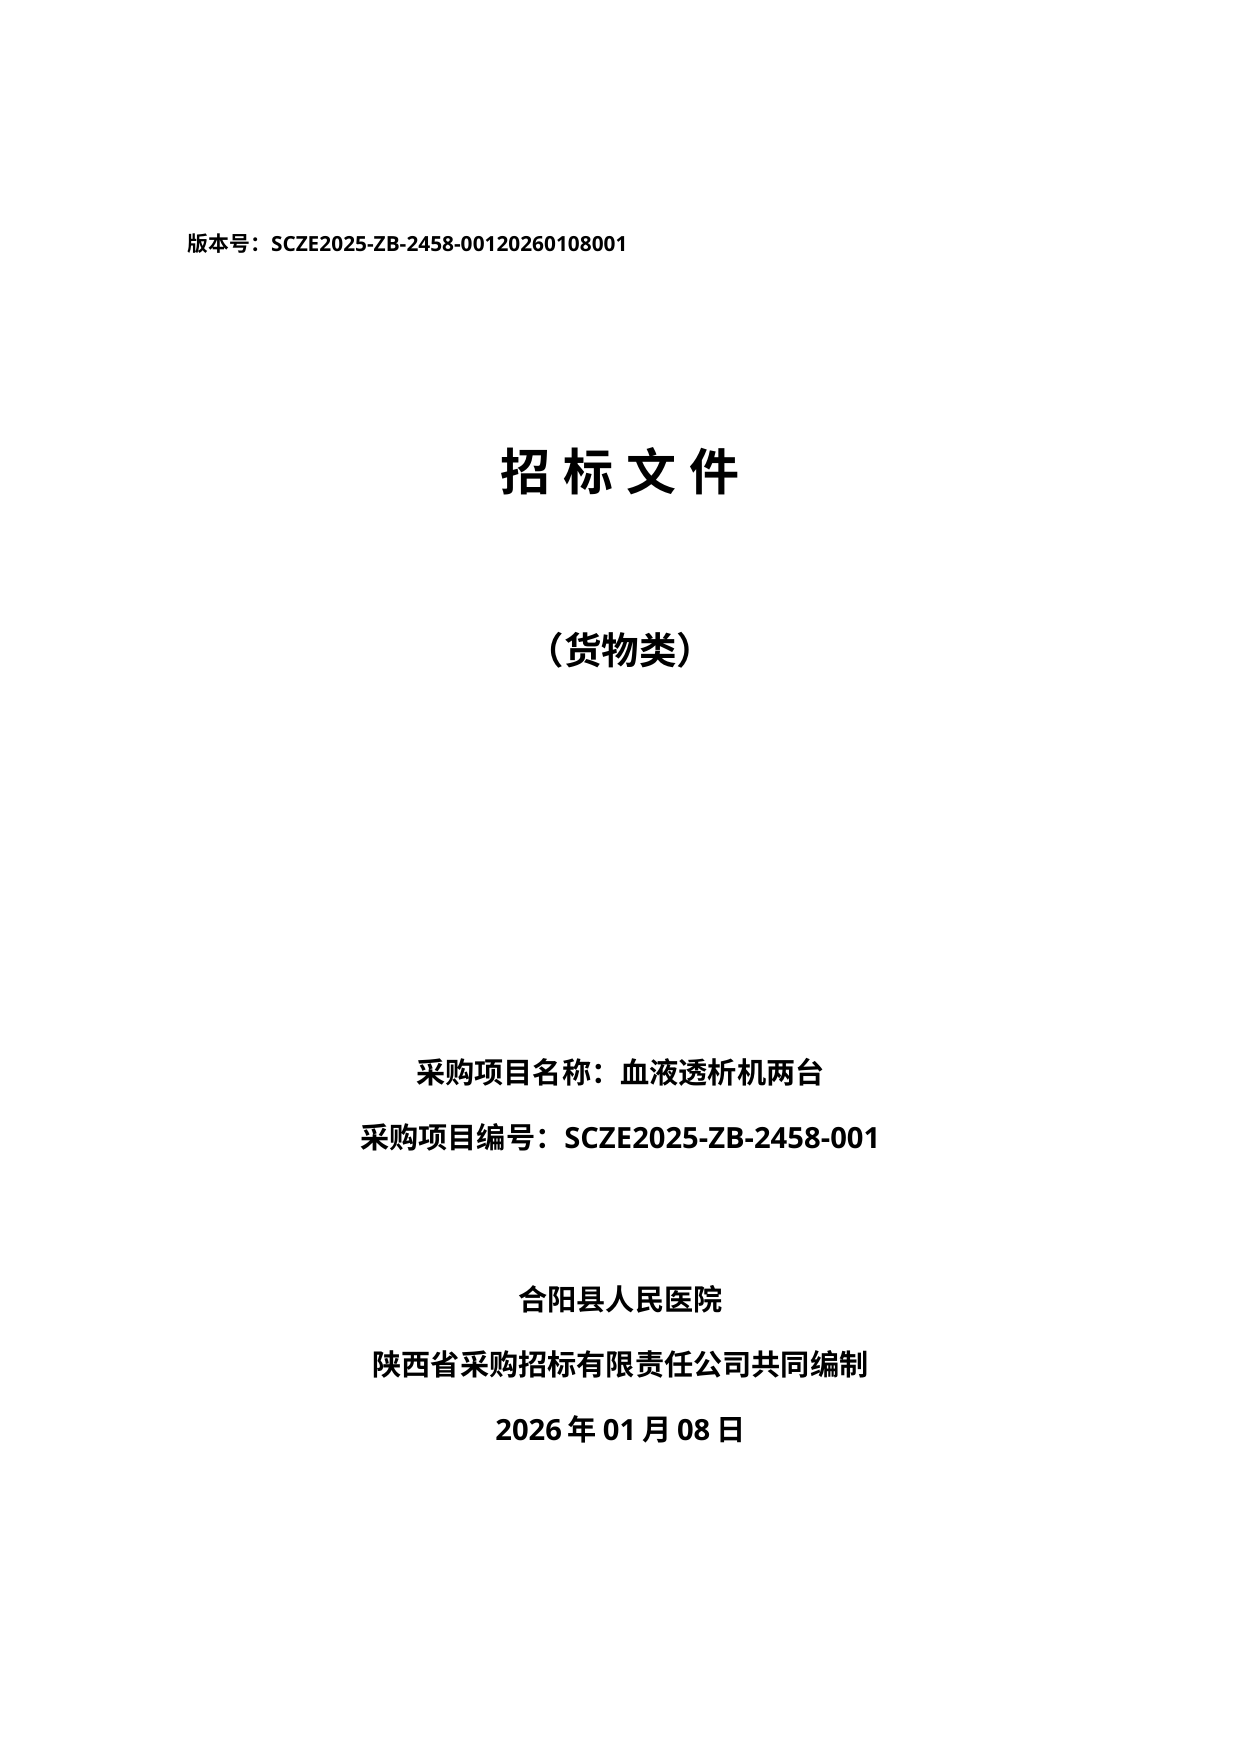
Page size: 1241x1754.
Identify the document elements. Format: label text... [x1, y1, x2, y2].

text 版本号：SCZE2025-ZB-2458-00120260108001 [187, 227, 1053, 422]
text 招 标 文 件 [187, 422, 1053, 617]
text 采购项目编号：SCZE2025-ZB-2458-001 [187, 1104, 1053, 1267]
text 采购项目名称：血液透析机两台 [187, 1039, 1053, 1104]
text （货物类） [187, 617, 1053, 1039]
text 2026年01月08日 [187, 1397, 1053, 1462]
text 陕西省采购招标有限责任公司共同编制 [187, 1332, 1053, 1397]
text 合阳县人民医院 [187, 1267, 1053, 1332]
